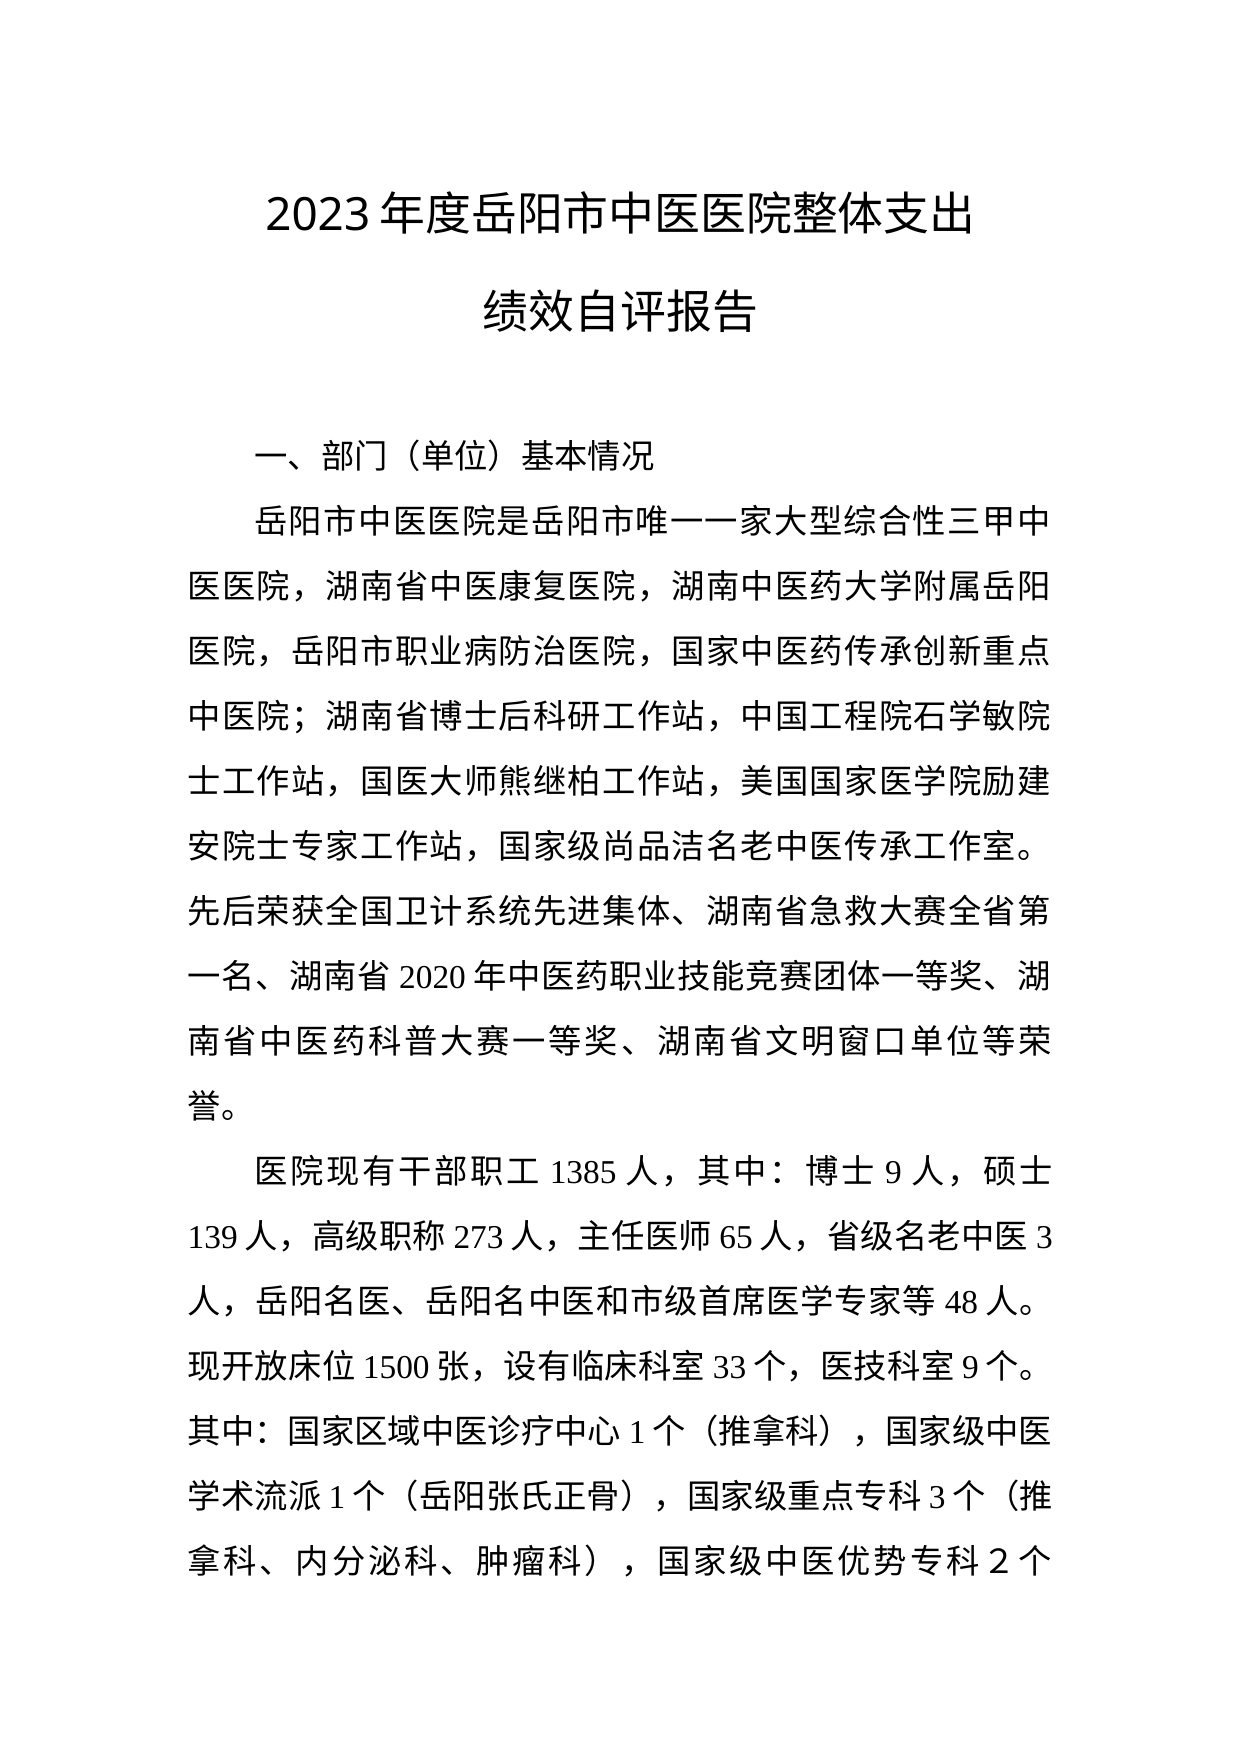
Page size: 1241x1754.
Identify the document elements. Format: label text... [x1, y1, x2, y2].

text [187, 1137, 1053, 1592]
text 2023年度岳阳市中医医院整体支出 [187, 162, 1053, 259]
text 绩效自评报告 [187, 259, 1053, 357]
text 岳阳市中医医院是岳阳市唯一一家大型综合性三甲中医医院，湖南省中医康复医院，湖南中医药大学附属岳阳医院，岳阳市职业病防治医院，国家中医药传承创新重点中医院；湖南省博士后科研工作站，中国工程院石学敏院士工作站，国医大师熊继柏工作站，美国国家医学院励建安院士专家工作站，国家级尚品洁名老中医传承工作室。先后荣获全国卫计系统先进集体、湖南省急救大赛全省第一名、湖南省2020年中医药职业技能竞赛团体一等奖、湖南省中医药科普大赛一等奖、湖南省文明窗口单位等荣誉。 [187, 487, 1053, 1137]
list 部门（单位）基本情况 [187, 422, 1053, 487]
